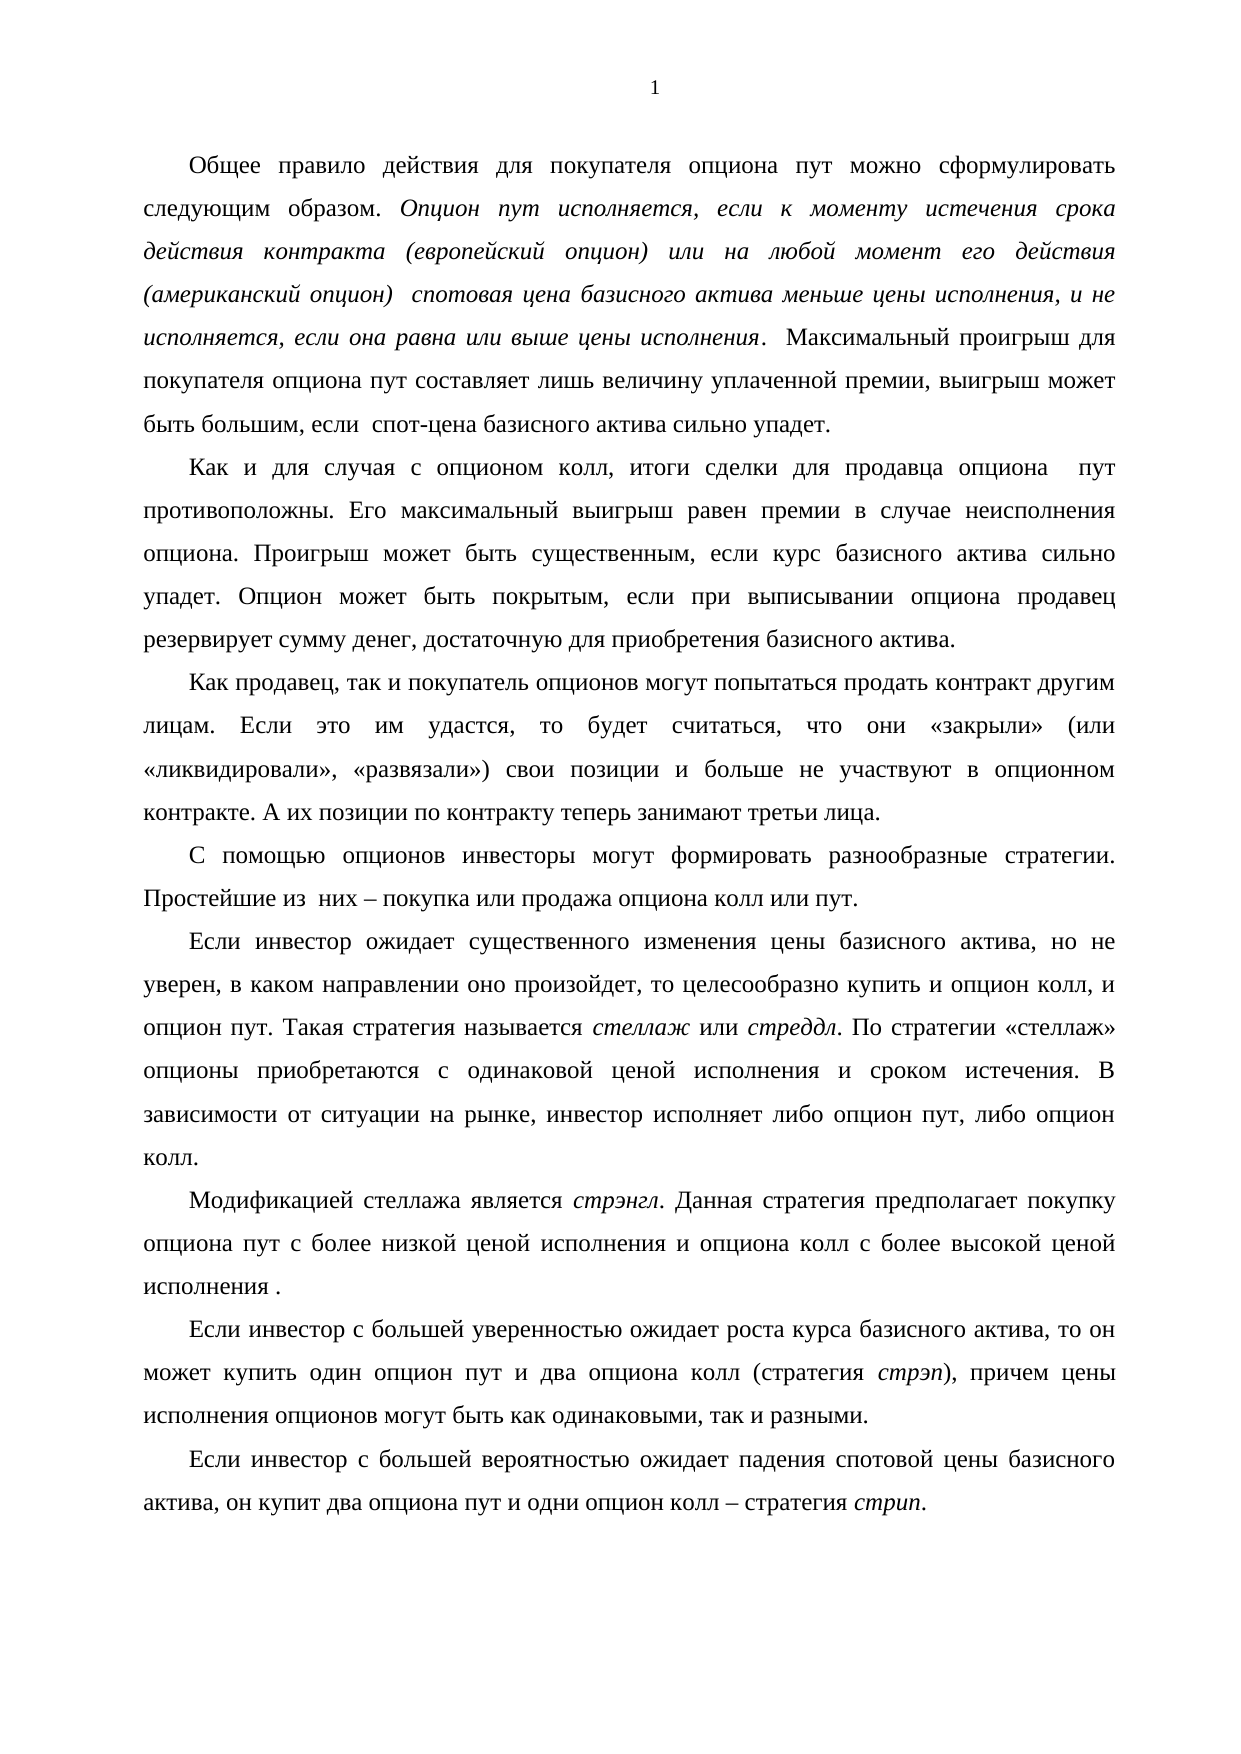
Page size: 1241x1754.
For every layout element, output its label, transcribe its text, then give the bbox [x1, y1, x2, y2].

text Как и для случая с опционом колл, итоги сделки для продавца опциона пут противоположны. Его максимальный выигрыш равен премии в случае неисполнения опциона. Проигрыш может быть существенным, если курс базисного актива сильно упадет. Опцион может быть покрытым, если при выписывании опциона продавец резервирует сумму денег, достаточную для приобретения базисного актива. [143, 452, 1116, 653]
text Если инвестор с большей уверенностью ожидает роста курса базисного актива, то он может купить один опцион пут и два опциона колл (стратегия стрэп), причем цены исполнения опционов могут быть как одинаковыми, так и разными. [143, 1314, 1116, 1429]
text Общее правило действия для покупателя опциона пут можно сформулировать следующим образом. Опцион пут исполняется, если к моменту истечения срока действия контракта (европейский опцион) или на любой момент его действия (американский опцион) спотовая цена базисного актива меньше цены исполнения, и не исполняется, если она равна или выше цены исполнения. Максимальный проигрыш для покупателя опциона пут составляет лишь величину уплаченной премии, выигрыш может быть большим, если спот-цена базисного актива сильно упадет. [143, 150, 1116, 437]
text Как продавец, так и покупатель опционов могут попытаться продать контракт другим лицам. Если это им удастся, то будет считаться, что они «закрыли» (или «ликвидировали», «развязали») свои позиции и больше не участвуют в опционном контракте. А их позиции по контракту теперь занимают третьи лица. [143, 667, 1116, 826]
text Если инвестор с большей вероятностью ожидает падения спотовой цены базисного актива, он купит два опциона пут и одни опцион колл – стратегия стрип. [143, 1444, 1116, 1516]
text С помощью опционов инвесторы могут формировать разнообразные стратегии. Простейшие из них – покупка или продажа опциона колл или пут. [143, 840, 1116, 912]
text Если инвестор ожидает существенного изменения цены базисного актива, но не уверен, в каком направлении оно произойдет, то целесообразно купить и опцион колл, и опцион пут. Такая стратегия называется стеллаж или стреддл. По стратегии «стеллаж» опционы приобретаются с одинаковой ценой исполнения и сроком истечения. В зависимости от ситуации на рынке, инвестор исполняет либо опцион пут, либо опцион колл. [143, 926, 1116, 1171]
text Модификацией стеллажа является стрэнгл. Данная стратегия предполагает покупку опциона пут с более низкой ценой исполнения и опциона колл с более высокой ценой исполнения . [143, 1185, 1116, 1300]
